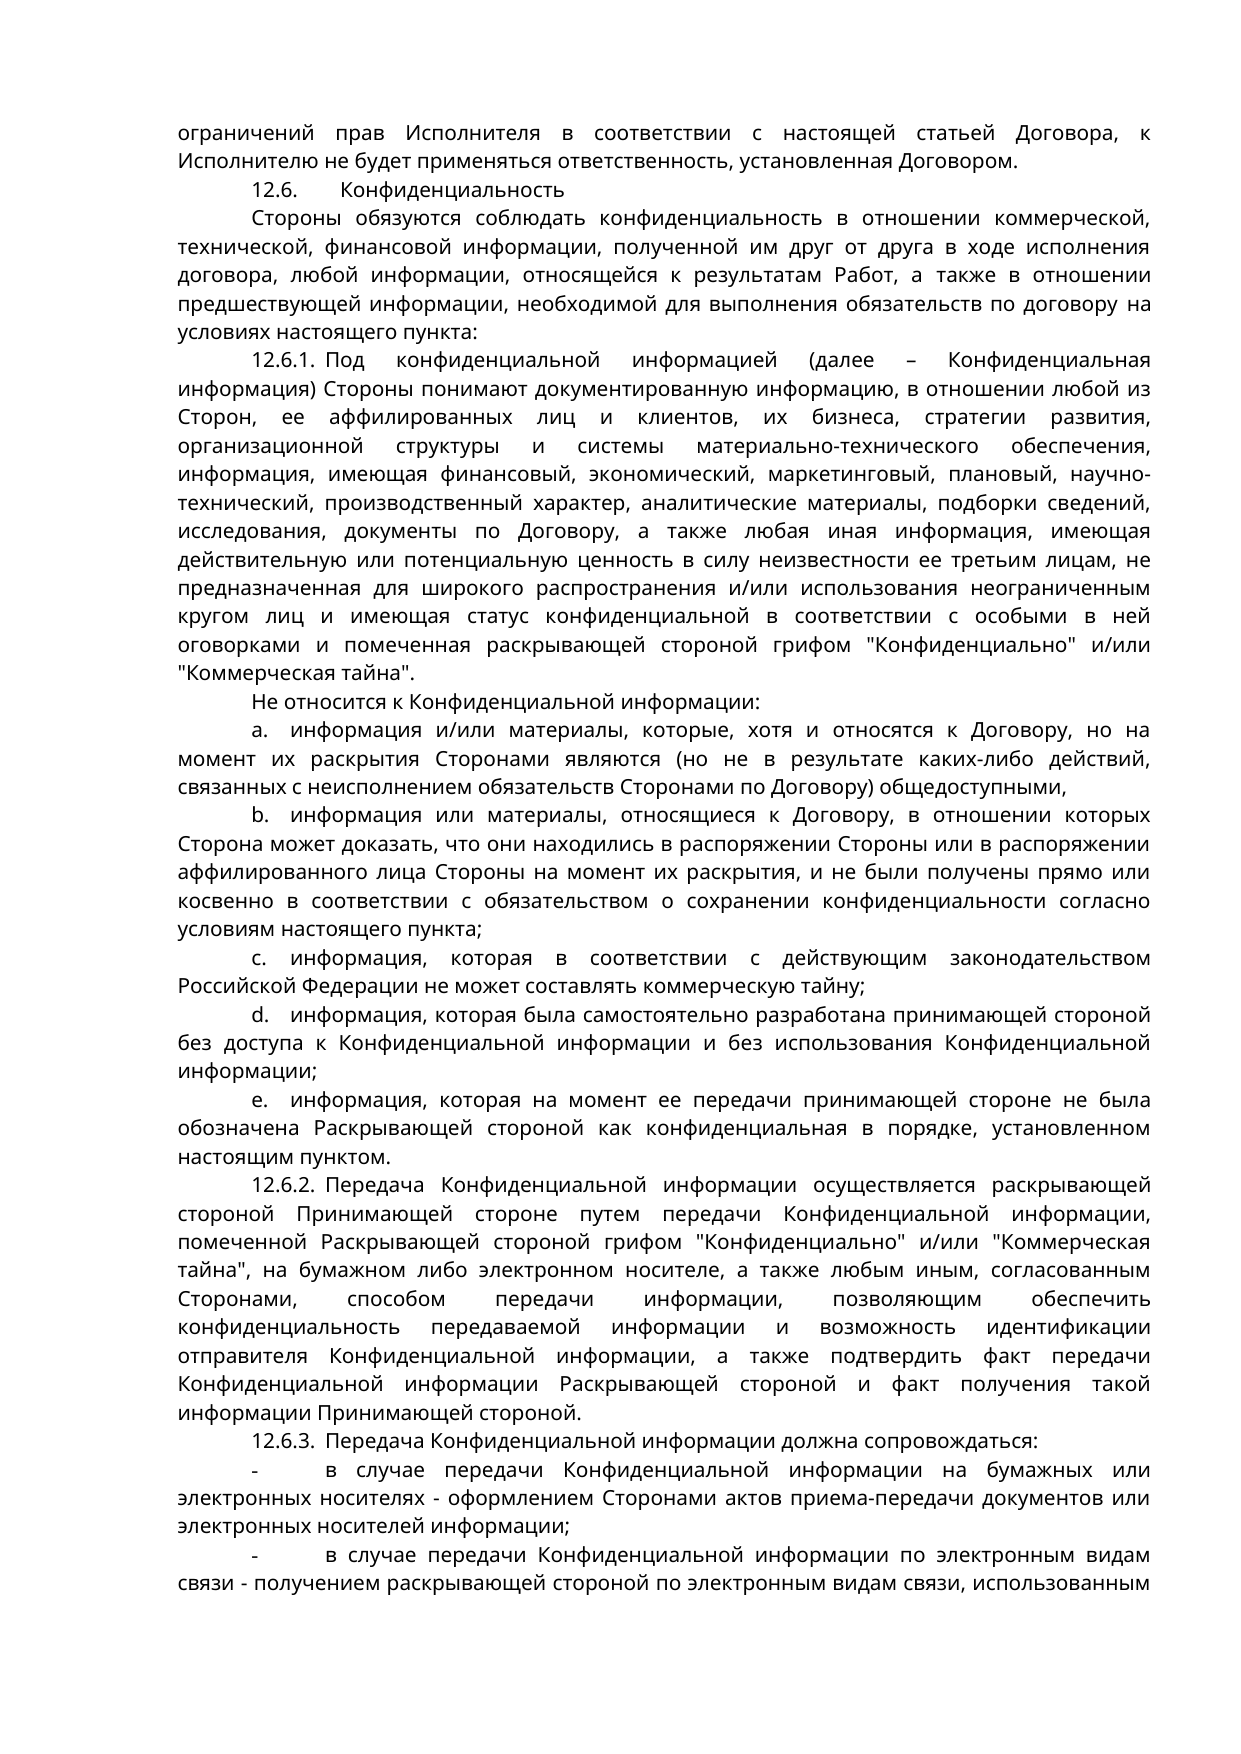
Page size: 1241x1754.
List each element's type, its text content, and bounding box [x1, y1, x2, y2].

list информация, которая была самостоятельно разработана принимающей стороной без доступа к Конфиденциальной информации и без использования Конфиденциальной информации; [177, 1000, 1152, 1085]
list информация, которая в соответствии с действующим законодательством Российской Федерации не может составлять коммерческую тайну; [177, 943, 1152, 1000]
list Под конфиденциальной информацией (далее – Конфиденциальная информация) Стороны понимают документированную информацию, в отношении любой из Сторон, ее аффилированных лиц и клиентов, их бизнеса, стратегии развития, организационной структуры и системы материально-технического обеспечения, информация, имеющая финансовый, экономический, маркетинговый, плановый, научно-технический, производственный характер, аналитические материалы, подборки сведений, исследования, документы по Договору, а также любая иная информация, имеющая действительную или потенциальную ценность в силу неизвестности ее третьим лицам, не предназначенная для широкого распространения и/или использования неограниченным кругом лиц и имеющая статус конфиденциальной в соответствии с особыми в ней оговорками и помеченная раскрывающей стороной грифом "Конфиденциально" и/или "Коммерческая тайна". [177, 346, 1152, 687]
list Передача Конфиденциальной информации должна сопровождаться: [177, 1426, 1152, 1455]
list Передача Конфиденциальной информации осуществляется раскрывающей стороной Принимающей стороне путем передачи Конфиденциальной информации, помеченной Раскрывающей стороной грифом "Конфиденциально" и/или "Коммерческая тайна", на бумажном либо электронном носителе, а также любым иным, согласованным Сторонами, способом передачи информации, позволяющим обеспечить конфиденциальность передаваемой информации и возможность идентификации отправителя Конфиденциальной информации, а также подтвердить факт передачи Конфиденциальной информации Раскрывающей стороной и факт получения такой информации Принимающей стороной. [177, 1170, 1152, 1426]
list информация, которая на момент ее передачи принимающей стороне не была обозначена Раскрывающей стороной как конфиденциальная в порядке, установленном настоящим пунктом. [177, 1085, 1152, 1170]
list в случае передачи Конфиденциальной информации на бумажных или электронных носителях - оформлением Сторонами актов приема-передачи документов или электронных носителей информации; [177, 1455, 1152, 1540]
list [177, 118, 1152, 175]
list информация или материалы, относящиеся к Договору, в отношении которых Сторона может доказать, что они находились в распоряжении Стороны или в распоряжении аффилированного лица Стороны на момент их раскрытия, и не были получены прямо или косвенно в соответствии с обязательством о сохранении конфиденциальности согласно условиям настоящего пункта; [177, 801, 1152, 943]
text Не относится к Конфиденциальной информации: [177, 687, 1152, 715]
list информация и/или материалы, которые, хотя и относятся к Договору, но на момент их раскрытия Сторонами являются (но не в результате каких-либо действий, связанных с неисполнением обязательств Сторонами по Договору) общедоступными, [177, 715, 1152, 801]
list Стороны обязуются соблюдать конфиденциальность в отношении коммерческой, технической, финансовой информации, полученной им друг от друга в ходе исполнения договора, любой информации, относящейся к результатам Работ, а также в отношении предшествующей информации, необходимой для выполнения обязательств по договору на условиях настоящего пункта: [177, 203, 1152, 346]
list Конфиденциальность [177, 175, 1152, 203]
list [177, 1540, 1152, 1597]
